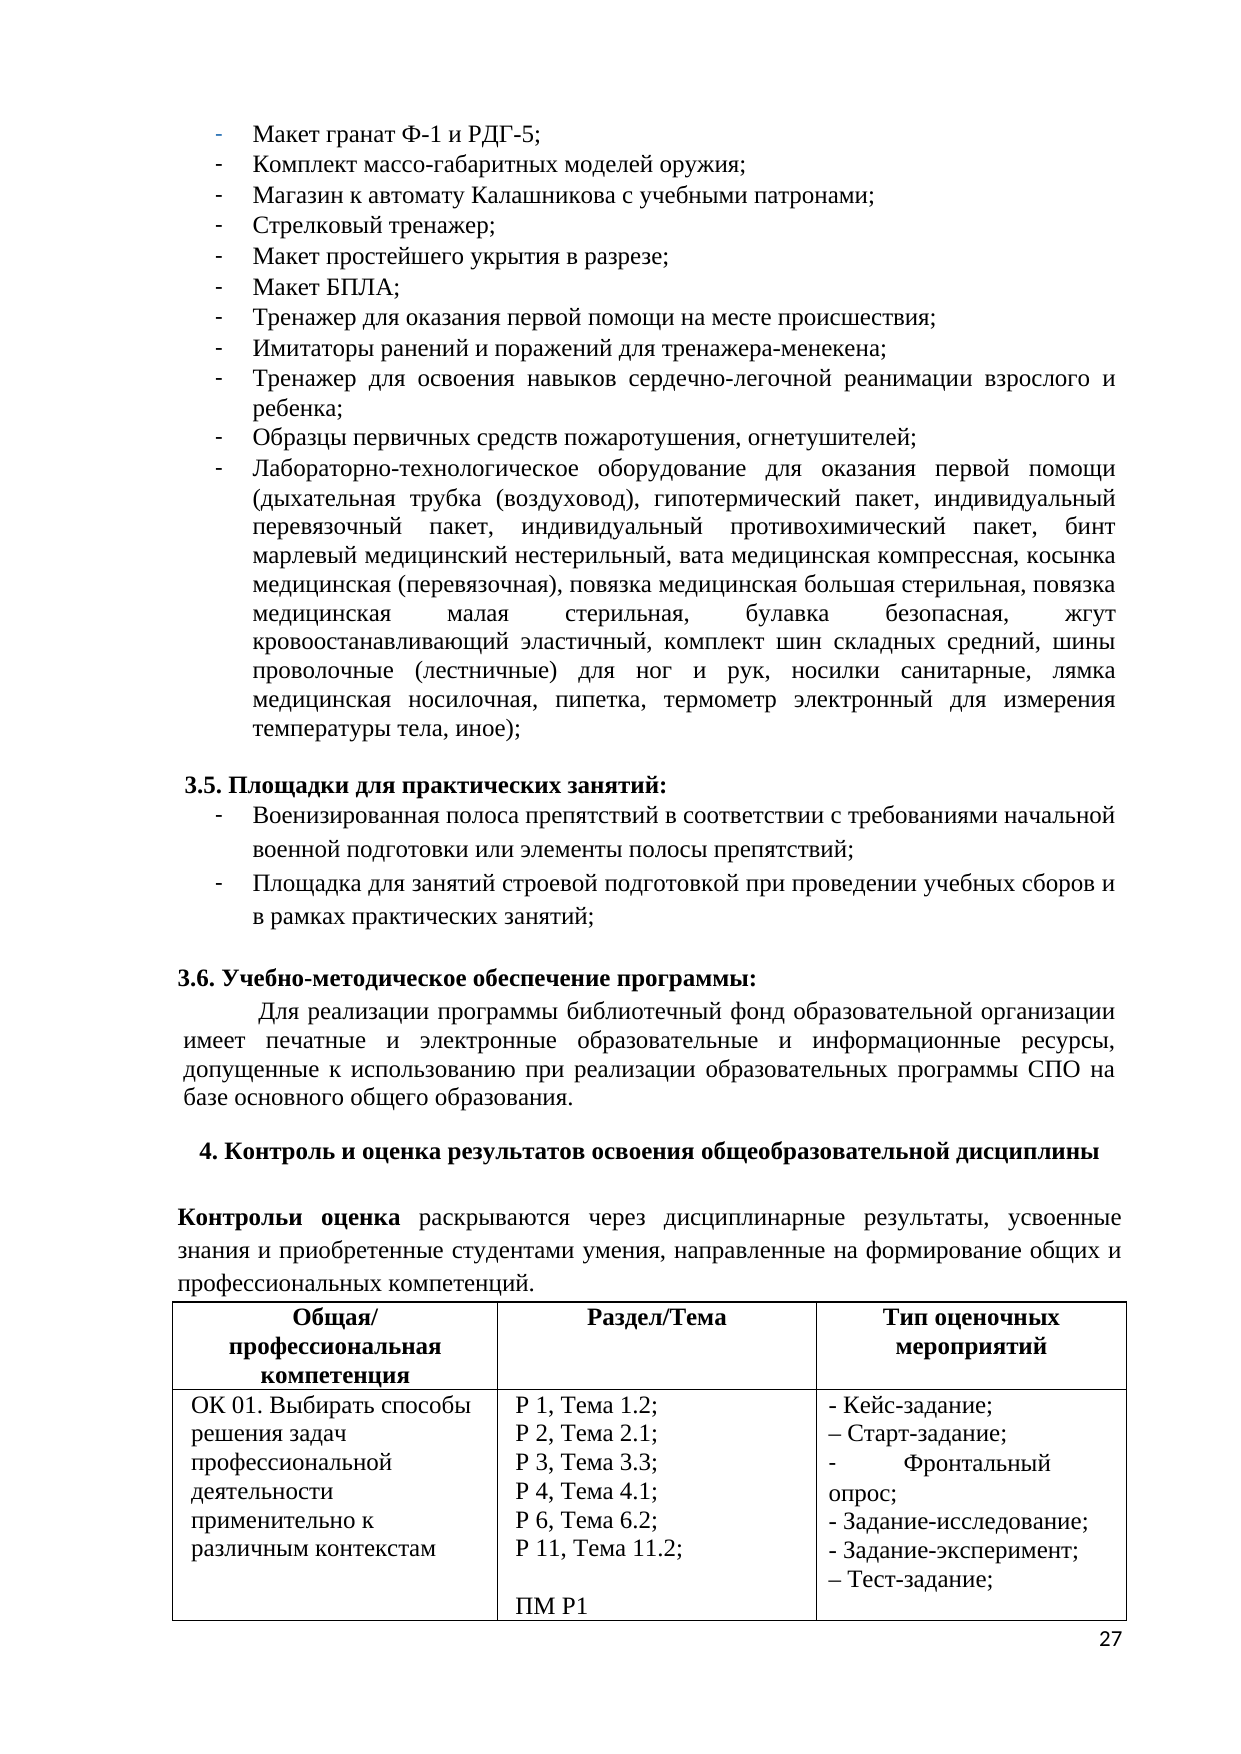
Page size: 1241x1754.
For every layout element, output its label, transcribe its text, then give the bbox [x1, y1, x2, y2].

list Макет БПЛА; [215, 271, 1116, 301]
list Имитаторы ранений и поражений для тренажера-менекена; [215, 332, 1116, 362]
list Лабораторно-технологическое оборудование для оказания первой помощи (дыхательная трубка (воздуховод), гипотермический пакет, индивидуальный перевязочный пакет, индивидуальный противохимический пакет, бинт марлевый медицинский нестерильный, вата медицинская компрессная, косынка медицинская (перевязочная), повязка медицинская большая стерильная, повязка медицинская малая стерильная, булавка безопасная, жгут кровоостанавливающий эластичный, комплект шин складных средний, шины проволочные (лестничные) для ног и рук, носилки санитарные, лямка медицинская носилочная, пипетка, термометр электронный для измерения температуры тела, иное); [215, 452, 1116, 741]
list Стрелковый тренажер; [215, 210, 1116, 240]
list Комплект массо-габаритных моделей оружия; [215, 149, 1116, 179]
list Образцы первичных средств пожаротушения, огнетушителей; [215, 422, 1116, 452]
list Тренажер для освоения навыков сердечно-легочной реанимации взрослого и ребенка; [215, 362, 1116, 422]
text 3.6. Учебно-методическое обеспечение программы: [177, 963, 1122, 992]
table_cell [817, 1390, 1126, 1620]
table_header Тип оценочных мероприятий [817, 1303, 1126, 1389]
table_header Раздел/Тема [498, 1303, 816, 1389]
list Площадка для занятий строевой подготовкой при проведении учебных сборов и в рамках практических занятий; [215, 867, 1116, 930]
list Магазин к автомату Калашникова с учебными патронами; [215, 179, 1116, 210]
list Тренажер для оказания первой помощи на месте происшествия; [215, 301, 1116, 332]
list Макет гранат Ф-1 и РДГ-5; [215, 118, 1116, 149]
table_header Общая/профессиональная компетенция [173, 1303, 497, 1389]
list Макет простейшего укрытия в разрезе; [215, 240, 1116, 271]
subtitle 4. Контроль и оценка результатов освоения общеобразовательной дисциплины [177, 1136, 1122, 1165]
table_cell ОК 01. Выбирать способы решения задач профессиональной деятельности применительно к различным контекстам [173, 1390, 497, 1620]
text Контрольи оценка раскрываются через дисциплинарные результаты, усвоенные знания и приобретенные студентами умения, направленные на формирование общих и профессиональных компетенций. [177, 1202, 1122, 1297]
text Для реализации программы библиотечный фонд образовательной организации имеет печатные и электронные образовательные и информационные ресурсы, допущенные к использованию при реализации образовательных программы СПО на базе основного общего образования. [183, 996, 1116, 1111]
table_cell Р 1, Тема 1.2; Р 2, Тема 2.1; Р 3, Тема 3.3; Р 4, Тема 4.1; Р 6, Тема 6.2; Р 11, Тема 11.2; ПМ Р1 [498, 1390, 816, 1620]
list Военизированная полоса препятствий в соответствии с требованиями начальной военной подготовки или элементы полосы препятствий; [215, 799, 1116, 862]
text 3.5. Площадки для практических занятий: [184, 770, 1116, 799]
